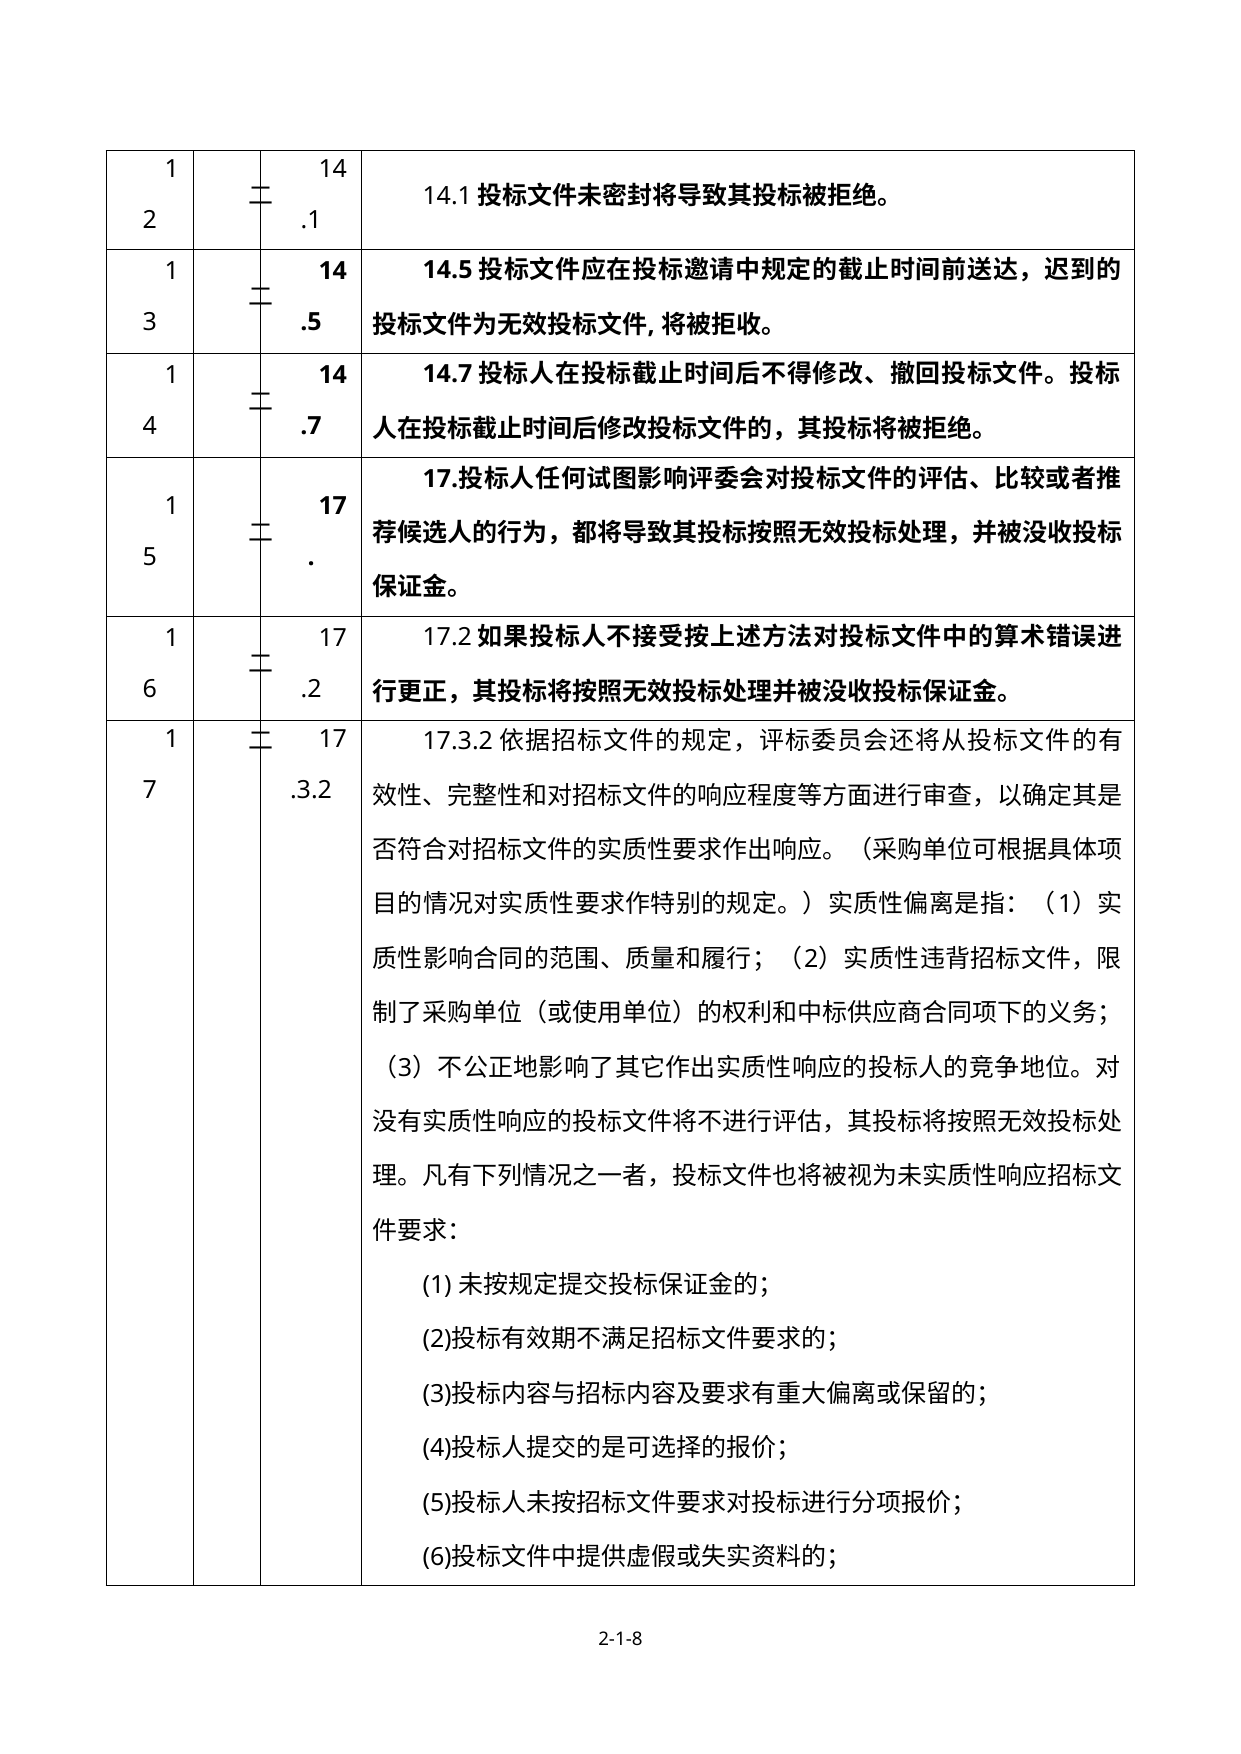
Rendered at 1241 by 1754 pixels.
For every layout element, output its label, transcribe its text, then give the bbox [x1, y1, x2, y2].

table_cell 二 [194, 458, 260, 616]
table_cell 二 [194, 721, 260, 1585]
table_cell 二 [194, 354, 260, 457]
table_cell 二 [194, 250, 260, 353]
table_cell 13 [107, 250, 193, 353]
table_cell 14.5 [261, 250, 361, 353]
table_cell 17. [261, 458, 361, 616]
table_cell 17.2 [261, 617, 361, 720]
table_cell 二 [194, 151, 260, 249]
table_cell 14.1投标文件未密封将导致其投标被拒绝。 [362, 151, 1134, 249]
table_cell 15 [107, 458, 193, 616]
table_cell 14.7 [261, 354, 361, 457]
table_cell 12 [107, 151, 193, 249]
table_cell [362, 721, 1134, 1585]
table_cell 16 [107, 617, 193, 720]
table_cell 14.1 [261, 151, 361, 249]
table_cell 14.5投标文件应在投标邀请中规定的截止时间前送达，迟到的投标文件为无效投标文件, 将被拒收。 [362, 250, 1134, 353]
table_cell 14 [107, 354, 193, 457]
table_cell 17.2如果投标人不接受按上述方法对投标文件中的算术错误进行更正，其投标将按照无效投标处理并被没收投标保证金。 [362, 617, 1134, 720]
table_cell 17 [107, 721, 193, 1585]
table_cell 二 [194, 617, 260, 720]
table_cell 17.3.2 [261, 721, 361, 1585]
table_cell 14.7投标人在投标截止时间后不得修改、撤回投标文件。投标人在投标截止时间后修改投标文件的，其投标将被拒绝。 [362, 354, 1134, 457]
table_cell 17.投标人任何试图影响评委会对投标文件的评估、比较或者推荐候选人的行为，都将导致其投标按照无效投标处理，并被没收投标保证金。 [362, 458, 1134, 616]
